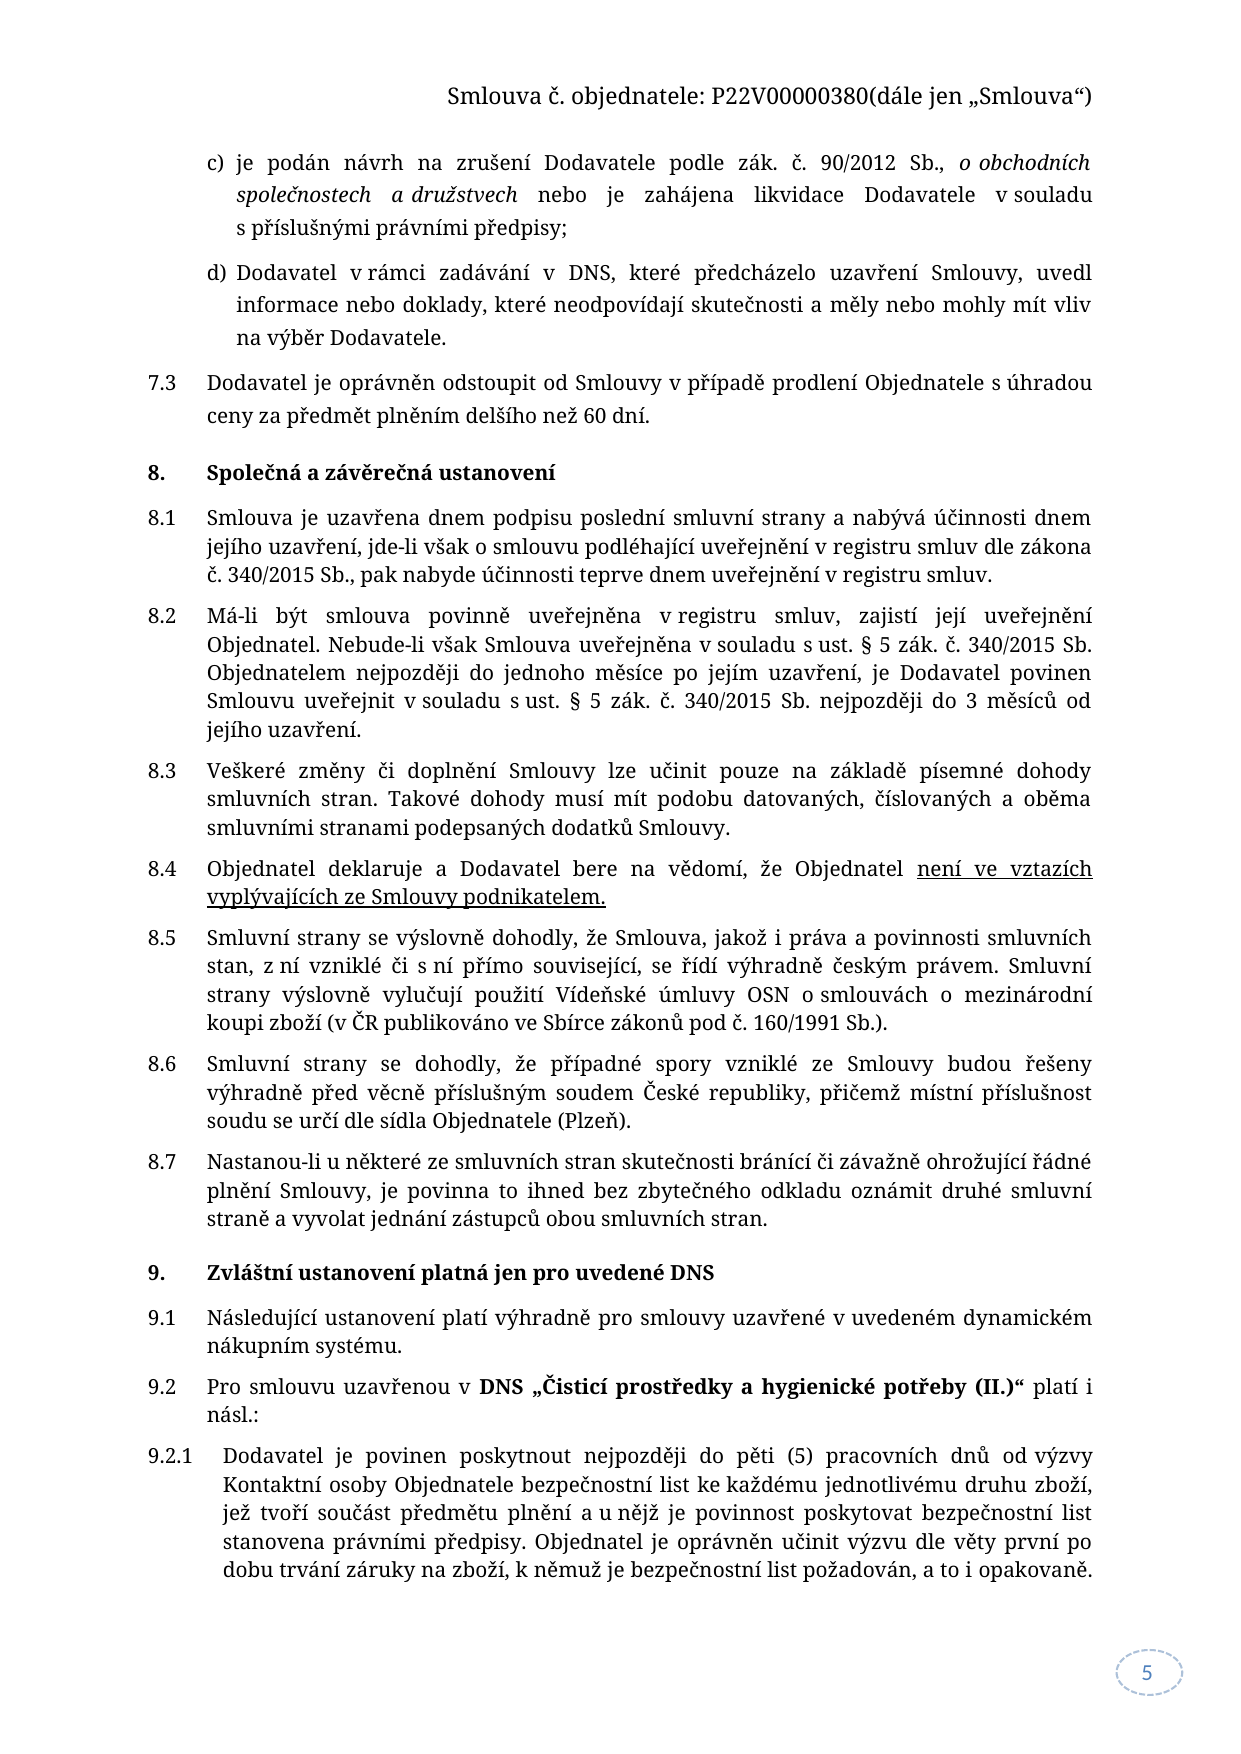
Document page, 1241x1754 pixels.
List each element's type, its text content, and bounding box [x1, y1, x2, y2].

list Dodavatel v rámci zadávání v DNS, které předcházelo uzavření Smlouvy, uvedl informace nebo doklady, které neodpovídají skutečnosti a měly nebo mohly mít vliv na výběr Dodavatele. [207, 258, 1093, 352]
list Dodavatel je oprávněn odstoupit od Smlouvy v případě prodlení Objednatele s úhradou ceny za předmět plněním delšího než 60 dní. [148, 368, 1093, 429]
list Společná a závěrečná ustanovení [148, 458, 1093, 487]
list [148, 1441, 1093, 1584]
list je podán návrh na zrušení Dodavatele podle zák. č. 90/2012 Sb., o obchodních společnostech a družstvech nebo je zahájena likvidace Dodavatele v souladu s příslušnými právními předpisy; [207, 148, 1093, 241]
list Nastanou-li u některé ze smluvních stran skutečnosti bránící či závažně ohrožující řádné plnění Smlouvy, je povinna to ihned bez zbytečného odkladu oznámit druhé smluvní straně a vyvolat jednání zástupců obou smluvních stran. [148, 1147, 1093, 1233]
list Smlouva je uzavřena dnem podpisu poslední smluvní strany a nabývá účinnosti dnem jejího uzavření, jde-li však o smlouvu podléhající uveřejnění v registru smluv dle zákona č. 340/2015 Sb., pak nabyde účinnosti teprve dnem uveřejnění v registru smluv. [148, 503, 1093, 589]
list Následující ustanovení platí výhradně pro smlouvy uzavřené v uvedeném dynamickém nákupním systému. [148, 1303, 1093, 1359]
list Zvláštní ustanovení platná jen pro uvedené DNS [148, 1258, 1093, 1286]
list Pro smlouvu uzavřenou v DNS „Čisticí prostředky a hygienické potřeby (II.)“ platí i násl.: [148, 1372, 1093, 1429]
list Smluvní strany se výslovně dohodly, že Smlouva, jakož i práva a povinnosti smluvních stan, z ní vzniklé či s ní přímo související, se řídí výhradně českým právem. Smluvní strany výslovně vylučují použití Vídeňské úmluvy OSN o smlouvách o mezinárodní koupi zboží (v ČR publikováno ve Sbírce zákonů pod č. 160/1991 Sb.). [148, 923, 1093, 1037]
list Veškeré změny či doplnění Smlouvy lze učinit pouze na základě písemné dohody smluvních stran. Takové dohody musí mít podobu datovaných, číslovaných a oběma smluvními stranami podepsaných dodatků Smlouvy. [148, 756, 1093, 841]
list Objednatel deklaruje a Dodavatel bere na vědomí, že Objednatel není ve vztazích vyplývajících ze Smlouvy podnikatelem. [148, 854, 1093, 911]
list Smluvní strany se dohodly, že případné spory vzniklé ze Smlouvy budou řešeny výhradně před věcně příslušným soudem České republiky, přičemž místní příslušnost soudu se určí dle sídla Objednatele (Plzeň). [148, 1049, 1093, 1135]
list Má-li být smlouva povinně uveřejněna v registru smluv, zajistí její uveřejnění Objednatel. Nebude-li však Smlouva uveřejněna v souladu s ust. § 5 zák. č. 340/2015 Sb. Objednatelem nejpozději do jednoho měsíce po jejím uzavření, je Dodavatel povinen Smlouvu uveřejnit v souladu s ust. § 5 zák. č. 340/2015 Sb. nejpozději do 3 měsíců od jejího uzavření. [148, 601, 1093, 743]
